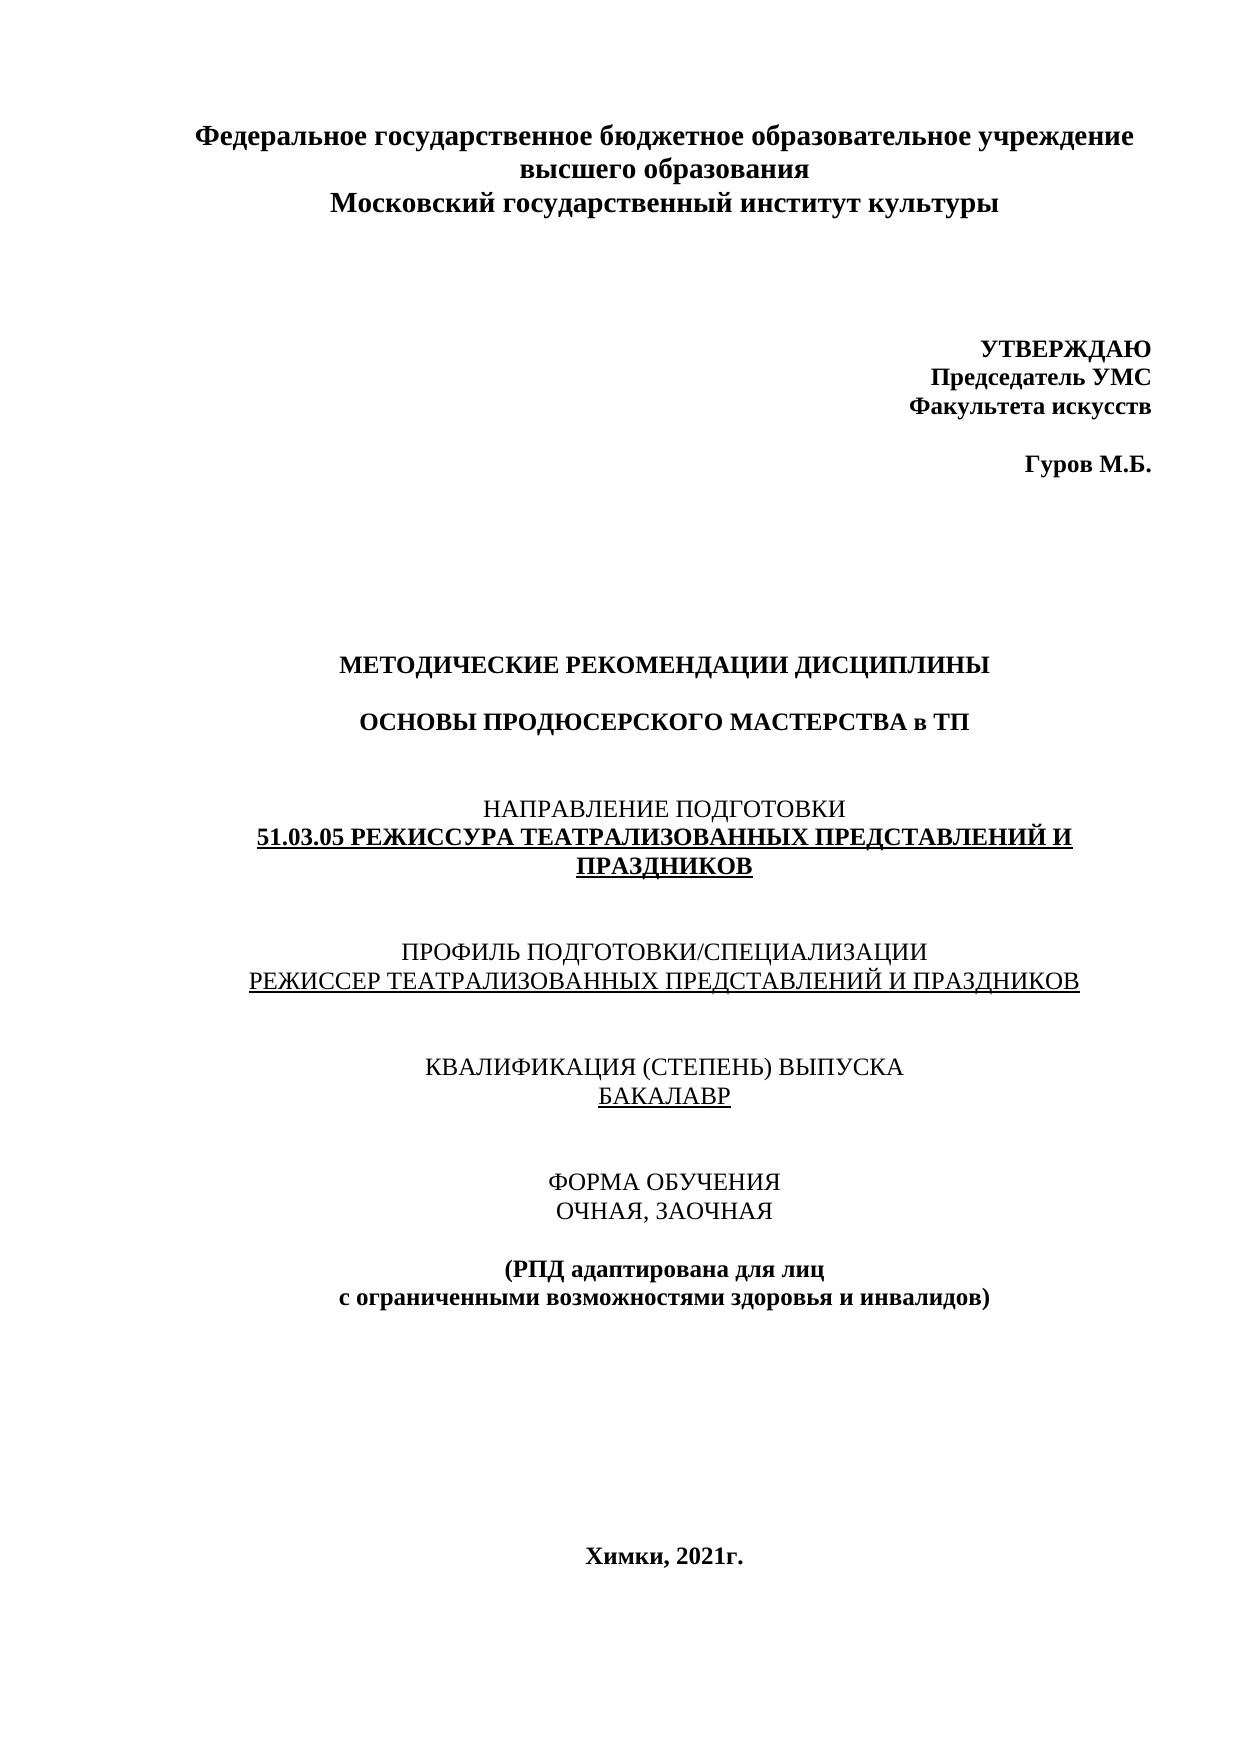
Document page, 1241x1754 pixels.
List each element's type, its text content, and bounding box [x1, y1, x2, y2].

text высшего образования [177, 152, 1152, 185]
text Гуров М.Б. [177, 449, 1152, 477]
text ФОРМА ОБУЧЕНИЯ [177, 1167, 1152, 1196]
text Факультета искусств [177, 391, 1152, 420]
text ОСНОВЫ ПРОДЮСЕРСКОГО МАСТЕРСТВА в ТП [177, 707, 1152, 736]
text РЕЖИССЕР ТЕАТРАЛИЗОВАННЫХ ПРЕДСТАВЛЕНИЙ И ПРАЗДНИКОВ [177, 966, 1152, 995]
text НАПРАВЛЕНИЕ ПОДГОТОВКИ [177, 794, 1152, 822]
text Председатель УМС [177, 362, 1152, 391]
text (РПД адаптирована для лиц [177, 1254, 1152, 1282]
text БАКАЛАВР [177, 1081, 1152, 1110]
text КВАЛИФИКАЦИЯ (СТЕПЕНЬ) ВЫПУСКА [177, 1052, 1152, 1081]
text Химки, 2021г. [177, 1541, 1152, 1570]
text ПРОФИЛЬ ПОДГОТОВКИ/СПЕЦИАЛИЗАЦИИ [177, 937, 1152, 966]
text Московский государственный институт культуры [177, 185, 1152, 219]
text с ограниченными возможностями здоровья и инвалидов) [177, 1282, 1152, 1311]
text ОЧНАЯ, ЗАОЧНАЯ [177, 1196, 1152, 1225]
text 51.03.05 РЕЖИССУРА ТЕАТРАЛИЗОВАННЫХ ПРЕДСТАВЛЕНИЙ И ПРАЗДНИКОВ [177, 822, 1152, 880]
text УТВЕРЖДАЮ [177, 334, 1152, 362]
text Федеральное государственное бюджетное образовательное учреждение [177, 118, 1152, 152]
text МЕТОДИЧЕСКИЕ РЕКОМЕНДАЦИИ ДИСЦИПЛИНЫ [177, 650, 1152, 707]
